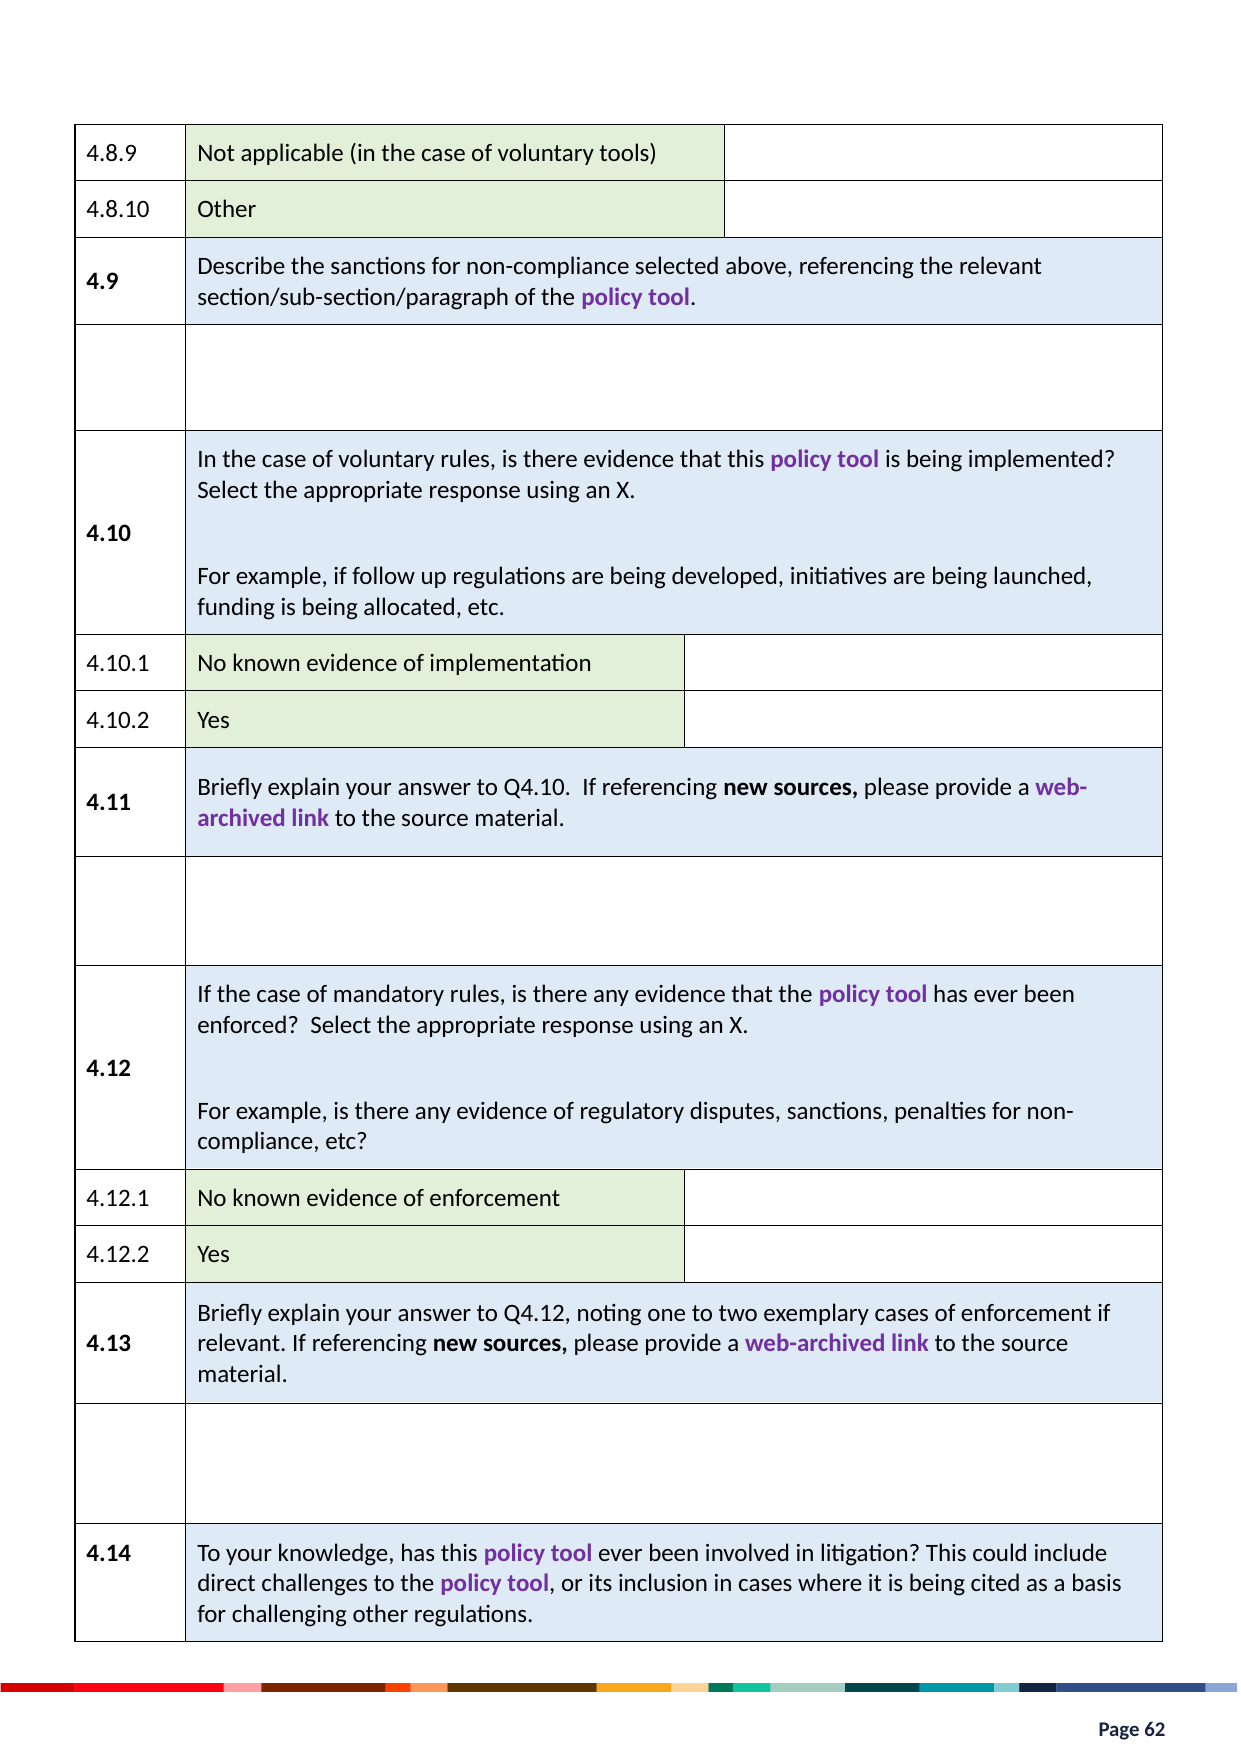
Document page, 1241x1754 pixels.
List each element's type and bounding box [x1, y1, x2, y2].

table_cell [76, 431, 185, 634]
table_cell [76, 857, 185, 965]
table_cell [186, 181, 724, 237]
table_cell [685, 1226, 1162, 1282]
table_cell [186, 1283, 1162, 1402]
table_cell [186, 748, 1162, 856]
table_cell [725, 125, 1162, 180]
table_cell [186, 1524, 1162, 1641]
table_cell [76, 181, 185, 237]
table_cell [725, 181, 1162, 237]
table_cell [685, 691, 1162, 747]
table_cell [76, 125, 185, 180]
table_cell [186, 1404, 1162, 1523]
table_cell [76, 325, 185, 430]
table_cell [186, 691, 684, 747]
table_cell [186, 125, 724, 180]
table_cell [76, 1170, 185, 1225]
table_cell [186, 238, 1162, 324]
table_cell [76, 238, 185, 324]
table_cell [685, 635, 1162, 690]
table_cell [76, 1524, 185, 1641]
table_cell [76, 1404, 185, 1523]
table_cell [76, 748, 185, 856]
picture [0, 1683, 1236, 1692]
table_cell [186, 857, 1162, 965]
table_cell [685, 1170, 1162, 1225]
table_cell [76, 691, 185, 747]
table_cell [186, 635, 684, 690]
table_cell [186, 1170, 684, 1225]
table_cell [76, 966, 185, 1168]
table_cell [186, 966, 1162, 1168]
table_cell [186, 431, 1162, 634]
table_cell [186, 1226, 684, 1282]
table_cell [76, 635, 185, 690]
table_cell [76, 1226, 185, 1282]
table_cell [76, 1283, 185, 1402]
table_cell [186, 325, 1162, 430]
